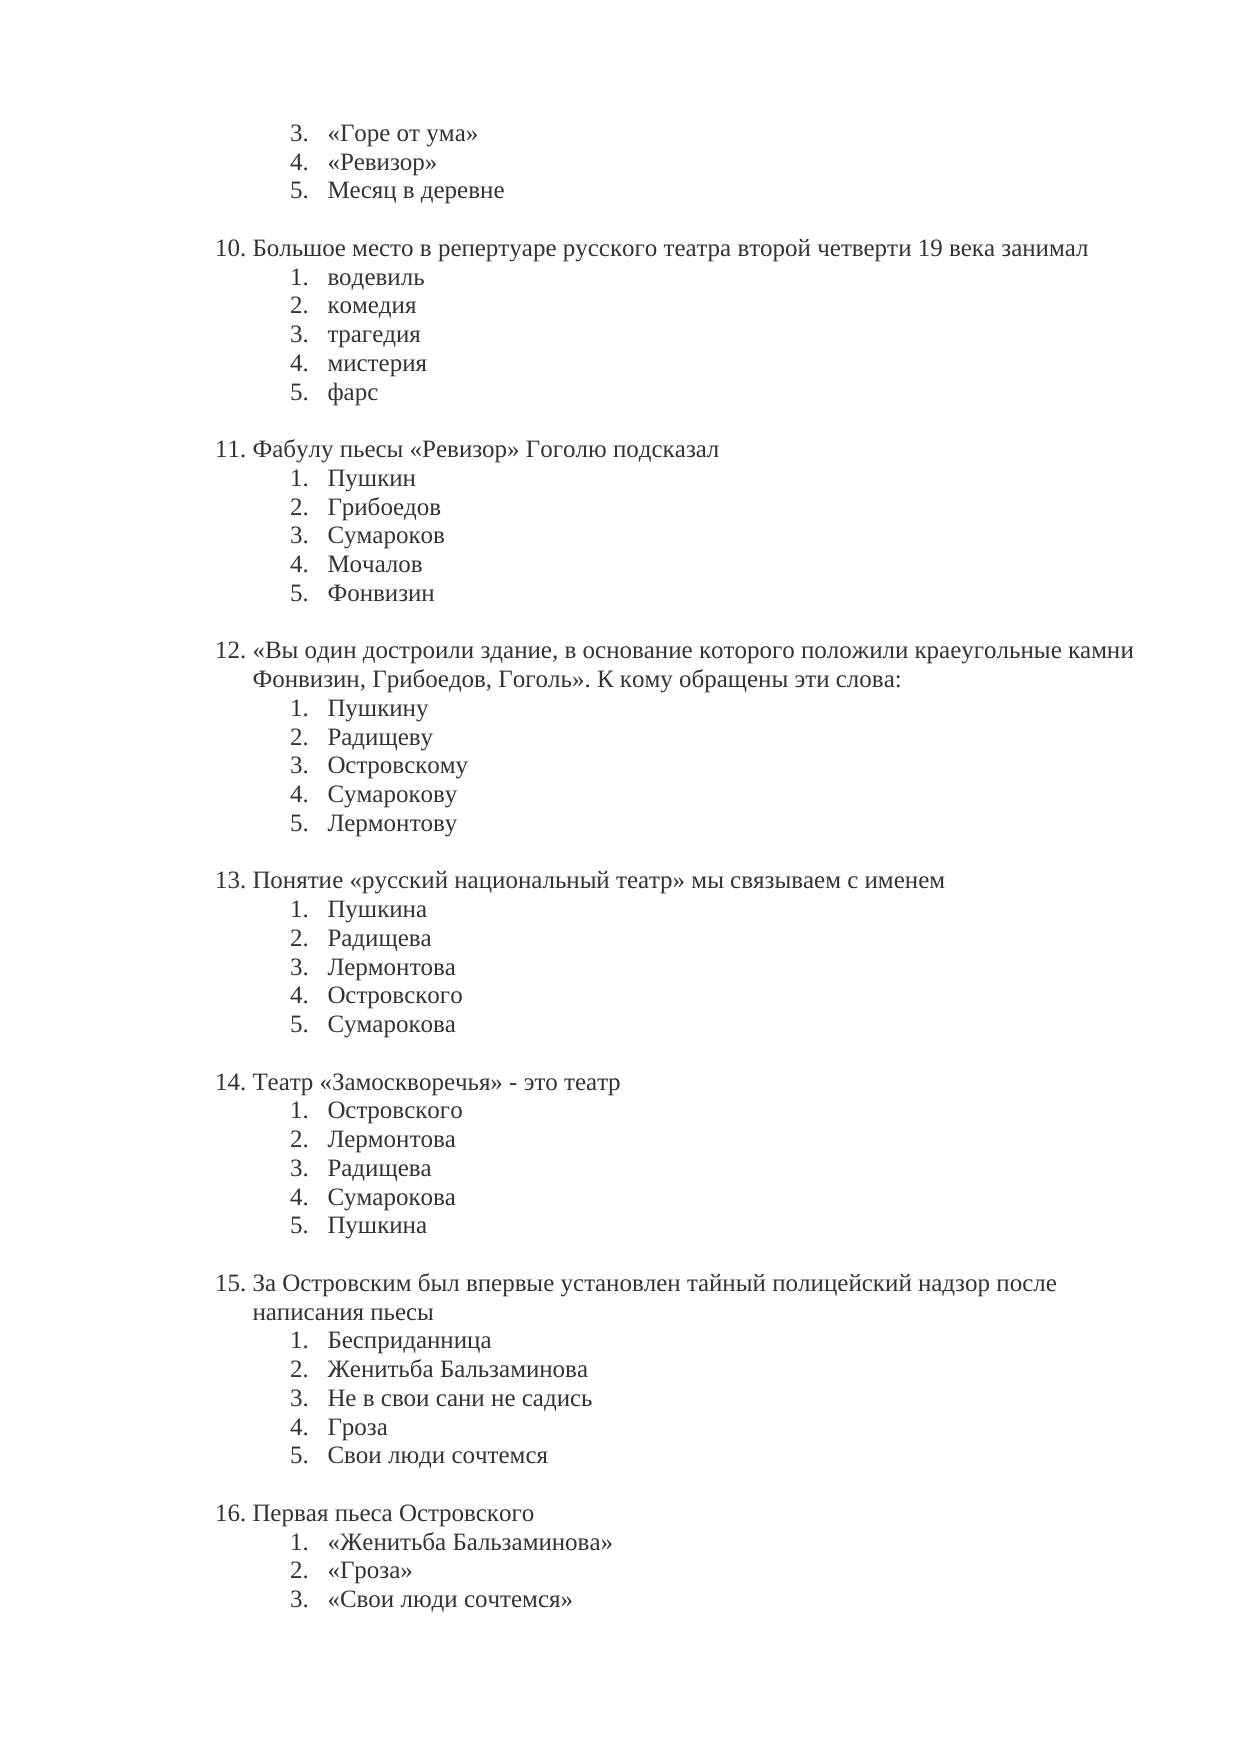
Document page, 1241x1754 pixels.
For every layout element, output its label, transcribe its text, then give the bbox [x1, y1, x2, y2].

list Островского [290, 1096, 1152, 1124]
list Лермонтова [290, 952, 1152, 981]
list комедия [290, 291, 1152, 319]
list Не в свои сани не садись [290, 1383, 1152, 1412]
list Островскому [290, 751, 1152, 779]
list Радищева [290, 923, 1152, 952]
list Свои люди сочтемся [290, 1441, 1152, 1469]
list За Островским был впервые установлен тайный полицейский надзор после написания пьесы [215, 1268, 1152, 1326]
list Сумарокова [290, 1182, 1152, 1211]
list трагедия [290, 319, 1152, 348]
list Женитьба Бальзаминова [290, 1354, 1152, 1383]
list Сумароков [290, 521, 1152, 549]
list Фабулу пьесы «Ревизор» Гоголю подсказал [215, 434, 1152, 463]
list Сумарокова [290, 1009, 1152, 1038]
list Фонвизин [290, 578, 1152, 607]
list Бесприданница [290, 1326, 1152, 1354]
list мистерия [290, 348, 1152, 377]
list «Свои люди сочтемся» [290, 1584, 1152, 1613]
list Большое место в репертуаре русского театра второй четверти 19 века занимал [215, 233, 1152, 262]
list Гроза [290, 1412, 1152, 1441]
list «Ревизор» [290, 147, 1152, 176]
list Месяц в деревне [290, 176, 1152, 204]
list Первая пьеса Островского [215, 1498, 1152, 1527]
list Лермонтову [290, 808, 1152, 837]
list «Женитьба Бальзаминова» [290, 1527, 1152, 1556]
list Радищева [290, 1153, 1152, 1182]
list Радищеву [290, 722, 1152, 751]
list Понятие «русский национальный театр» мы связываем с именем [215, 866, 1152, 894]
list Мочалов [290, 549, 1152, 578]
list Лермонтова [290, 1124, 1152, 1153]
list Пушкин [290, 463, 1152, 492]
list Пушкина [290, 894, 1152, 923]
list «Вы один достроили здание, в основание которого положили краеугольные камни Фонвизин, Грибоедов, Гоголь». К кому обращены эти слова: [215, 636, 1152, 693]
list фарс [290, 377, 1152, 406]
list «Гроза» [290, 1556, 1152, 1584]
list водевиль [290, 262, 1152, 291]
list Грибоедов [290, 492, 1152, 521]
list Островского [290, 981, 1152, 1009]
list Пушкина [290, 1211, 1152, 1239]
list Театр «Замоскворечья» - это театр [215, 1067, 1152, 1096]
list Сумарокову [290, 779, 1152, 808]
list «Горе от ума» [290, 118, 1152, 147]
list Пушкину [290, 693, 1152, 722]
